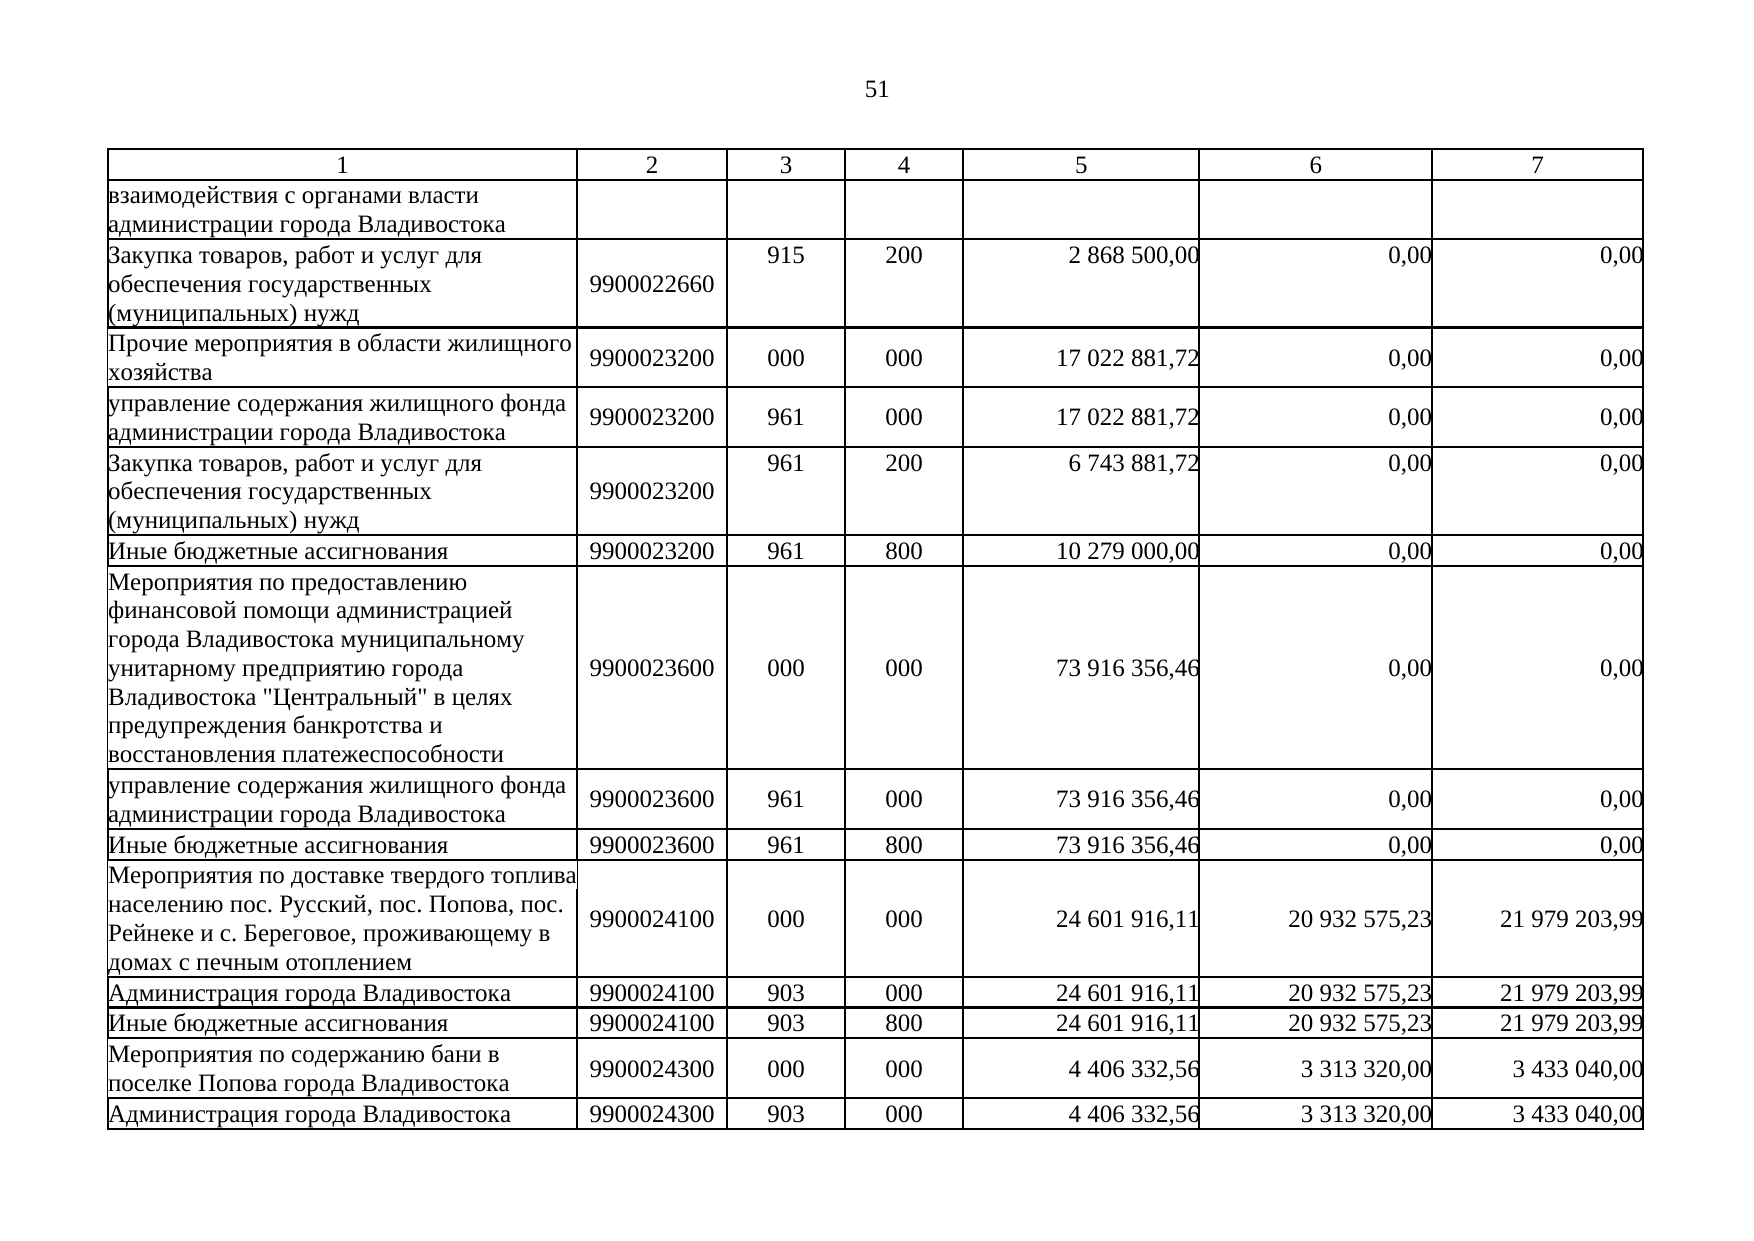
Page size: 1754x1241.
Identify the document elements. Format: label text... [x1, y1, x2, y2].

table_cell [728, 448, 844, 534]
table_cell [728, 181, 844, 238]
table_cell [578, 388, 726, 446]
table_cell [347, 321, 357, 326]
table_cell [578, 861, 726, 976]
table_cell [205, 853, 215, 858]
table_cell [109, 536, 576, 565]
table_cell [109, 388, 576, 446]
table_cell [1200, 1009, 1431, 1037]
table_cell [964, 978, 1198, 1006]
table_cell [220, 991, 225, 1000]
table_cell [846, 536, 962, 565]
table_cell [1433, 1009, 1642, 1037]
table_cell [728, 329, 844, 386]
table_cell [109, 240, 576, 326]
table_header 1 [109, 150, 576, 178]
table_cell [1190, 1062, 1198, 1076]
table_header 4 [846, 150, 962, 178]
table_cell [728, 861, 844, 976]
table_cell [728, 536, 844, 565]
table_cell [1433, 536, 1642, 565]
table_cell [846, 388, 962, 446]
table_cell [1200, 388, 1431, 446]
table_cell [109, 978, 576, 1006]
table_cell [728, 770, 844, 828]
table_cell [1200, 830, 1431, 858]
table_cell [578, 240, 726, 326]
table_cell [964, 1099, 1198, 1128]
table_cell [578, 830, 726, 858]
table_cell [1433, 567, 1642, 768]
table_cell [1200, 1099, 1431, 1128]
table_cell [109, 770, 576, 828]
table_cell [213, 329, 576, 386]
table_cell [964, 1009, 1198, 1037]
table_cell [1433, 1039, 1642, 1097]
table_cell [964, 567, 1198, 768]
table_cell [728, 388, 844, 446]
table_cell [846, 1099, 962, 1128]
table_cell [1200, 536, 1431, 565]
table_header 5 [964, 150, 1198, 178]
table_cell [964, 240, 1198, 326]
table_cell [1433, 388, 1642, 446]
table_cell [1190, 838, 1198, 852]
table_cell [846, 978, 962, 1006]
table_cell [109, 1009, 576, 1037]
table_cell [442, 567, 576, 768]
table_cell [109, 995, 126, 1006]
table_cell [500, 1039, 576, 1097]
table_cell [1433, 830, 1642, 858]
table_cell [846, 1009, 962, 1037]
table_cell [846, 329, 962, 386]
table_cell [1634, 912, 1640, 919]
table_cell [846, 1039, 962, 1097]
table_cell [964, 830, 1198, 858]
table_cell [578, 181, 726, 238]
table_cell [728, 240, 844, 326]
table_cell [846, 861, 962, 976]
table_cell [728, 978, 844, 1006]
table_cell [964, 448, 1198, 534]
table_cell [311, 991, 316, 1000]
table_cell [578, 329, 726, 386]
table_header 7 [1433, 150, 1642, 178]
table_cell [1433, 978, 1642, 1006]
table_header 2 [578, 150, 726, 178]
table_header 3 [728, 150, 844, 178]
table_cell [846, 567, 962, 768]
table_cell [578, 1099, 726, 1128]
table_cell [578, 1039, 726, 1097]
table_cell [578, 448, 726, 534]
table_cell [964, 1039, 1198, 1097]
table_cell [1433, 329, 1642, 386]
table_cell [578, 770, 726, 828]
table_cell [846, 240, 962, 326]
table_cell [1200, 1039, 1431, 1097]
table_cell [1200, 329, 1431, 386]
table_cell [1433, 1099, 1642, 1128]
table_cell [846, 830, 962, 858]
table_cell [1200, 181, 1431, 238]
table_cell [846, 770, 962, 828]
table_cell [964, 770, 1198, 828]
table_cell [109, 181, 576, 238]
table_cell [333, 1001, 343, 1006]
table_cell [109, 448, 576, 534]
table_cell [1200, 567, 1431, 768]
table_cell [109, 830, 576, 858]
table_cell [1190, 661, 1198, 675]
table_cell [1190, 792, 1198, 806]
table_header 6 [1200, 150, 1431, 178]
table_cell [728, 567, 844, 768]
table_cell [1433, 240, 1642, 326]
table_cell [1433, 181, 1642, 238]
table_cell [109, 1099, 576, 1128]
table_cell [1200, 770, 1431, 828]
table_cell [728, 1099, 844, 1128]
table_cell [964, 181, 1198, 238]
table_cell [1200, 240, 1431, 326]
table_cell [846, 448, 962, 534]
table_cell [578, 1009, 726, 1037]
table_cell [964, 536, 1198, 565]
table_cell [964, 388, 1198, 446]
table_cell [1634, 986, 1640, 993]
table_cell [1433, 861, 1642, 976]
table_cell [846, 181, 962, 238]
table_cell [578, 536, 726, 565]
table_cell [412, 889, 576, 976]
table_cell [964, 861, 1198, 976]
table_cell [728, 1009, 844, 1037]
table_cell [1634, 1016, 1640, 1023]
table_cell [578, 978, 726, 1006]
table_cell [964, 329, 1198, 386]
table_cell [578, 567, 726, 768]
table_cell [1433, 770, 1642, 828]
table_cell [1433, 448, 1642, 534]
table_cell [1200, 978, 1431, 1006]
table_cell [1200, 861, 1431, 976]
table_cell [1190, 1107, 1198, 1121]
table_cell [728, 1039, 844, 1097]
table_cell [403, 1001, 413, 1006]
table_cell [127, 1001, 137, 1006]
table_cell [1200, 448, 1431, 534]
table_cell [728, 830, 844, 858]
